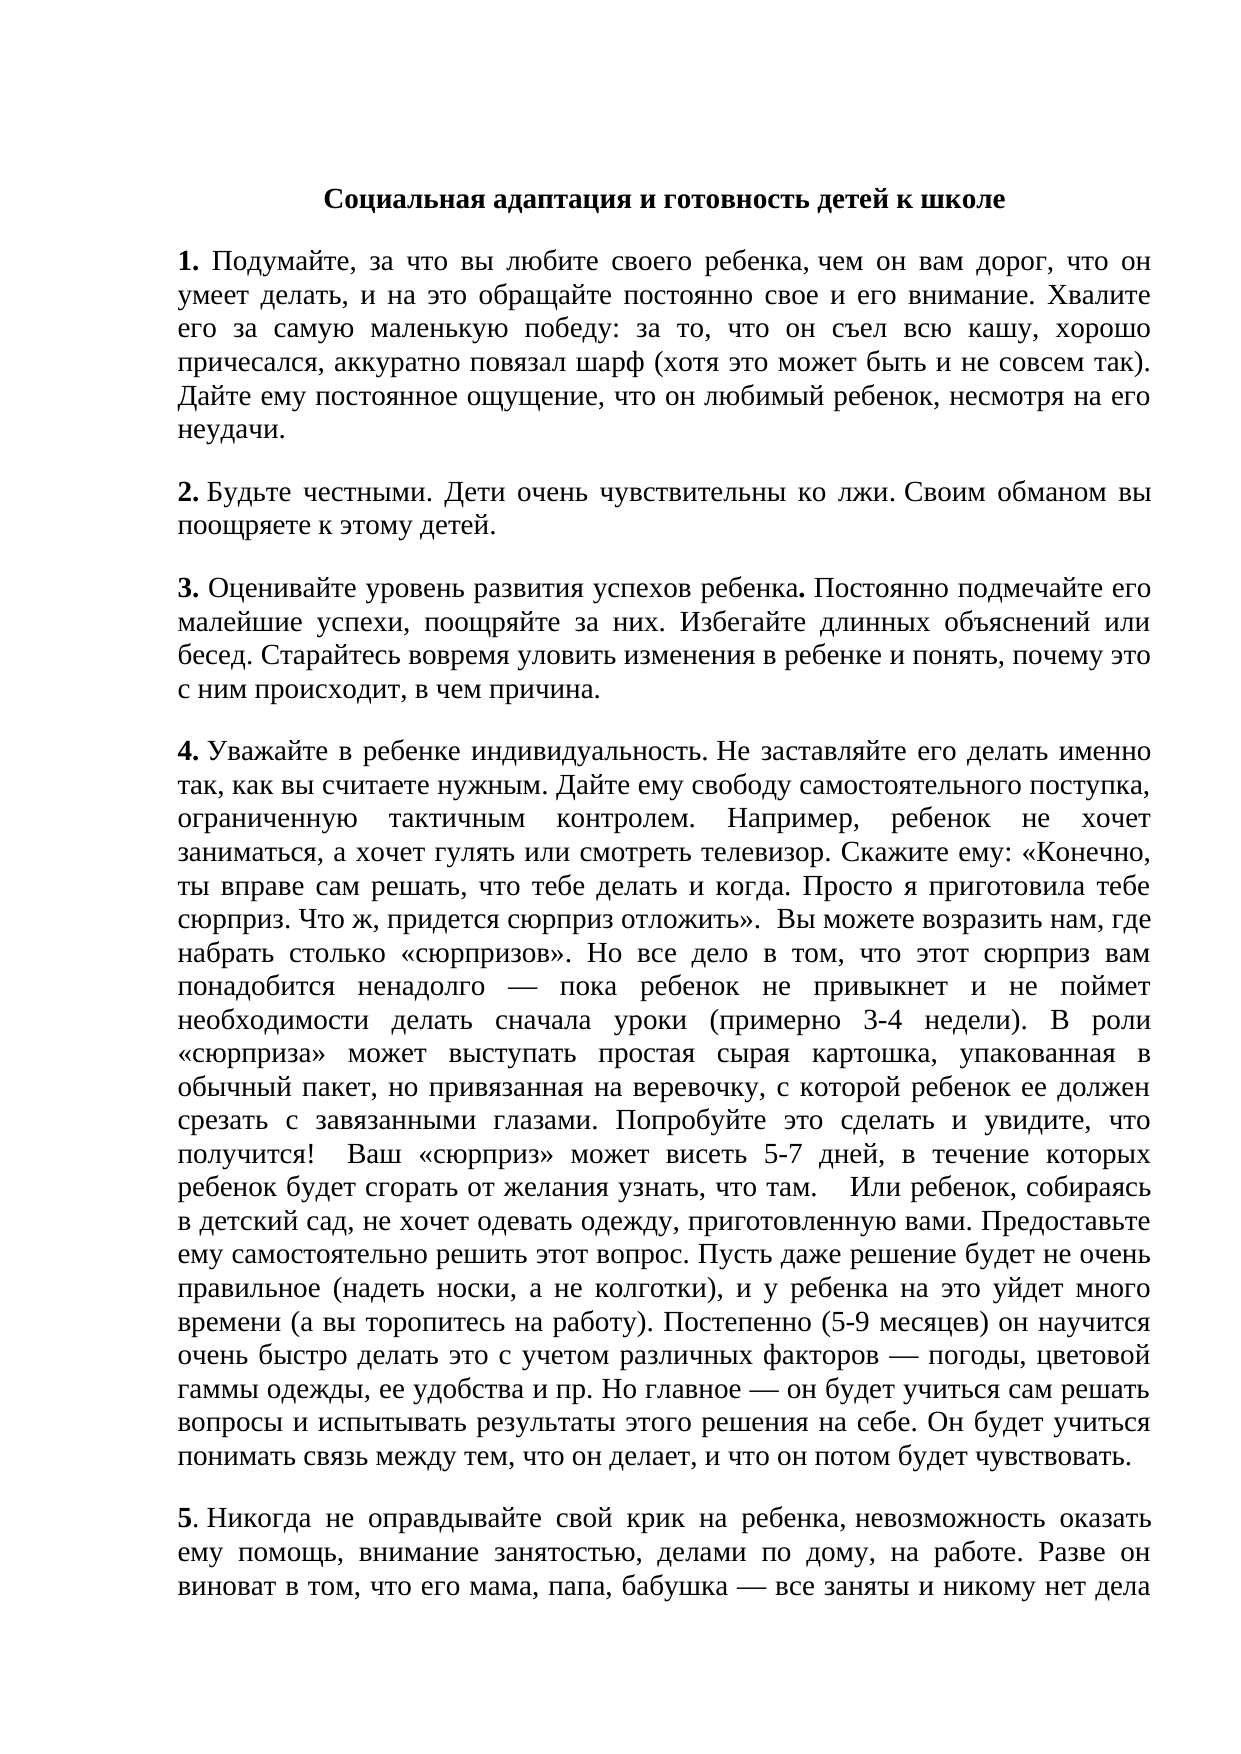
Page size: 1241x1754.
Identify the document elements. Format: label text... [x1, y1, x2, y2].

text 2. Будьте честными. Дети очень чувствительны ко лжи. Своим обманом вы поощряете к этому детей. [177, 474, 1152, 541]
text Социальная адаптация и готовность детей к школе [177, 181, 1152, 214]
text 4. Уважайте в ребенке индивидуальность. Не заставляйте его делать именно так, как вы считаете нужным. Дайте ему свободу самостоятельного поступка, ограниченную тактичным контролем. Например, ребенок не хочет заниматься, а хочет гулять или смотреть телевизор. Скажите ему: «Конечно, ты вправе сам решать, что тебе делать и когда. Просто я приготовила тебе сюрприз. Что ж, придется сюрприз отложить». Вы можете возразить нам, где набрать столько «сюрпризов». Но все дело в том, что этот сюрприз вам понадобится ненадолго — пока ребенок не привыкнет и не поймет необходимости делать сначала уроки (примерно 3-4 недели). В роли «сюрприза» может выступать простая сырая картошка, упакованная в обычный пакет, но привязанная на веревочку, с которой ребенок ее должен срезать с завязанными глазами. Попробуйте это сделать и увидите, что получится! Ваш «сюрприз» может висеть 5-7 дней, в течение которых ребенок будет сгорать от желания узнать, что там. Или ребенок, собираясь в детский сад, не хочет одевать одежду, приготовленную вами. Предоставьте ему самостоятельно решить этот вопрос. Пусть даже решение будет не очень правильное (надеть носки, а не колготки), и у ребенка на это уйдет много времени (а вы торопитесь на работу). Постепенно (5-9 месяцев) он научится очень быстро делать это с учетом различных факторов — погоды, цветовой гаммы одежды, ее удобства и пр. Но главное — он будет учиться сам решать вопросы и испытывать результаты этого решения на себе. Он будет учиться понимать связь между тем, что он делает, и что он потом будет чувствовать. [177, 733, 1152, 1471]
text 1. Подумайте, за что вы любите своего ребенка, чем он вам дорог, что он умеет делать, и на это обращайте постоянно свое и его внимание. Хвалите его за самую маленькую победу: за то, что он съел всю кашу, хорошо причесался, аккуратно повязал шарф (хотя это может быть и не совсем так). Дайте ему постоянное ощущение, что он любимый ребенок, несмотря на его неудачи. [177, 243, 1152, 445]
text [177, 1501, 1152, 1601]
text 3. Оценивайте уровень развития успехов ребенка. Постоянно подмечайте его малейшие успехи, поощряйте за них. Избегайте длинных объяснений или бесед. Старайтесь вовремя уловить изменения в ребенке и понять, почему это с ним происходит, в чем причина. [177, 570, 1152, 704]
